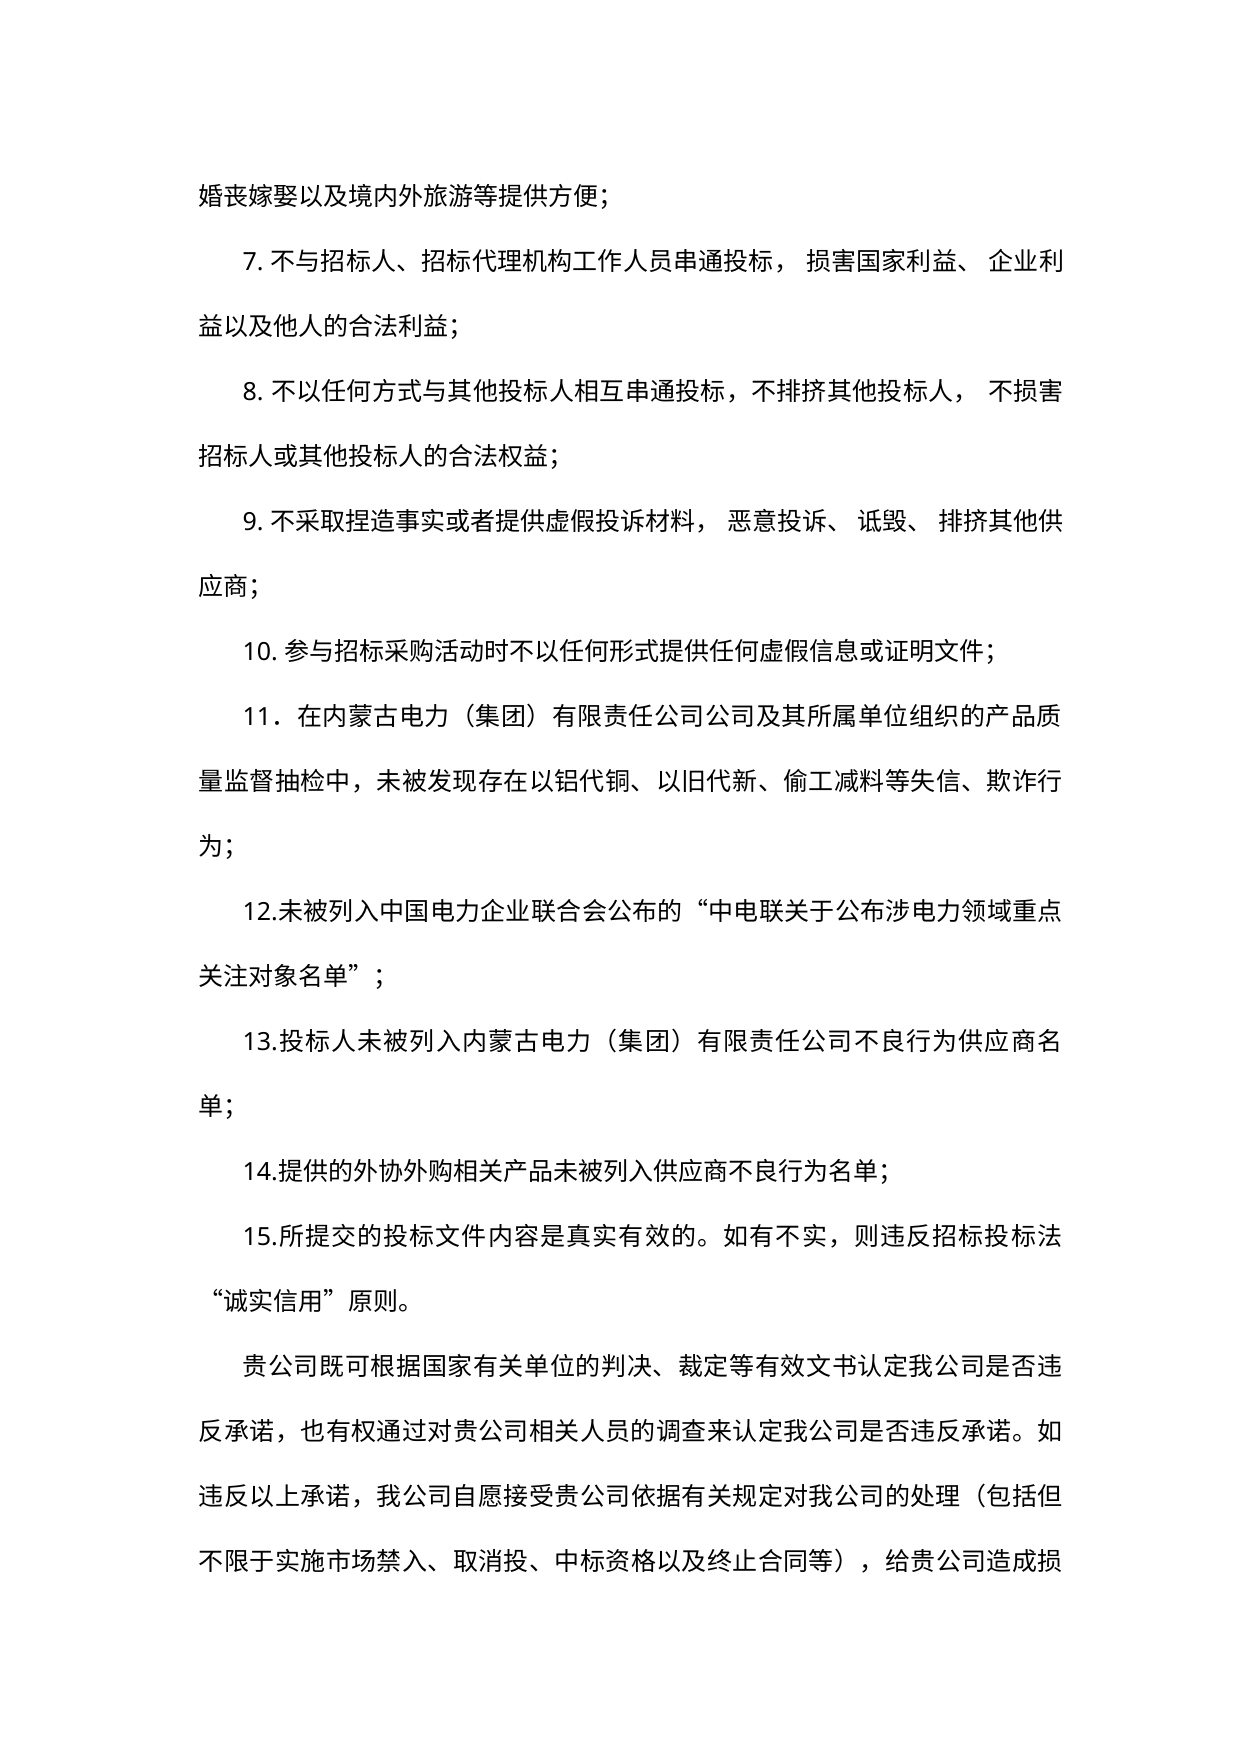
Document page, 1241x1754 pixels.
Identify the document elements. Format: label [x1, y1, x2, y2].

table_header [188, 162, 1075, 1592]
